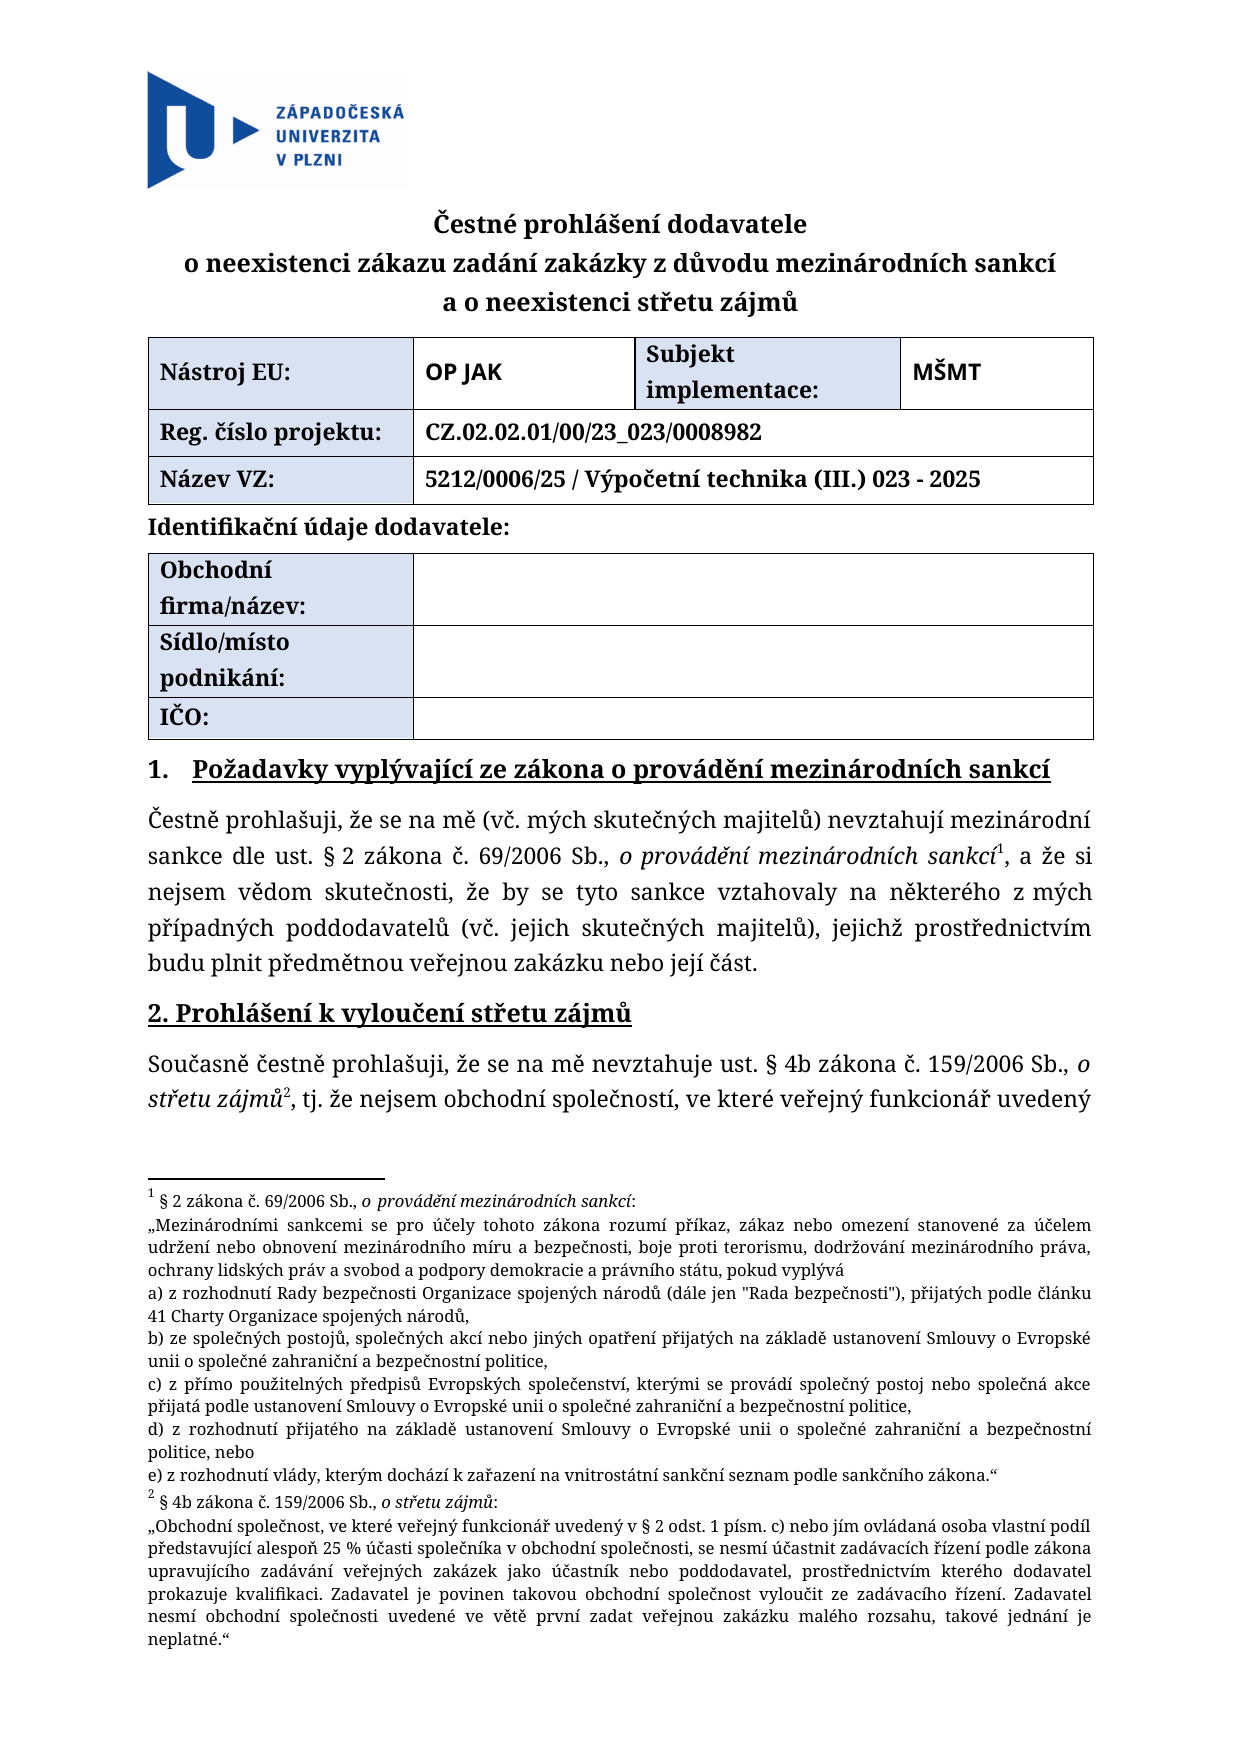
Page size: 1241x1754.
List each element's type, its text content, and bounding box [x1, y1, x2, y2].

text o neexistenci zákazu zadání zakázky z důvodu mezinárodních sankcí a o neexistenci střetu zájmů [148, 246, 1093, 319]
table_cell [414, 626, 1093, 697]
table_header [414, 554, 1093, 625]
table_cell CZ.02.02.01/00/23_023/0008982 [414, 410, 1093, 456]
subtitle 1. Požadavky vyplývající ze zákona o provádění mezinárodních sankcí [148, 752, 1093, 786]
picture [147, 71, 404, 189]
table_header OP JAK [414, 338, 634, 409]
table_cell Reg. číslo projektu: [149, 410, 413, 456]
text Čestně prohlašuji, že se na mě (vč. mých skutečných majitelů) nevztahují mezinárodní sankce dle ust. § 2 zákona č. 69/2006 Sb., o provádění mezinárodních sankcí, a že si nejsem vědom skutečnosti, že by se tyto sankce vztahovaly na některého z mých případných poddodavatelů (vč. jejich skutečných majitelů), jejichž prostřednictvím budu plnit předmětnou veřejnou zakázku nebo její část. [148, 804, 1093, 979]
table_header Nástroj EU: [149, 338, 413, 409]
text Identifikační údaje dodavatele: [148, 511, 1093, 542]
subtitle 2. Prohlášení k vyloučení střetu zájmů [148, 996, 1093, 1030]
table_cell 5212/0006/25 / Výpočetní technika (III.) 023 - 2025 [414, 457, 1093, 503]
table_cell [414, 698, 1093, 738]
text Čestné prohlášení dodavatele [148, 207, 1093, 241]
table_header MŠMT [901, 338, 1093, 409]
table_cell IČO: [149, 698, 413, 738]
table_header Subjekt implementace: [636, 338, 900, 409]
table_cell Sídlo/místo podnikání: [149, 626, 413, 697]
table_cell Název VZ: [149, 457, 413, 503]
table_header Obchodní firma/název: [149, 554, 413, 625]
list Současně čestně prohlašuji, že se na mě nevztahuje ust. § 4b zákona č. 159/2006 Sb., o střetu zájmů, tj. že nejsem obchodní společností, ve které veřejný funkcionář uvedený v ust. § 2 odst. 1 písm. c) zákona o střetu zájmů nebo jím ovládaná osoba vlastní podíl představující alespoň 25 % účasti společníka v obchodní společnosti. [148, 1047, 1093, 1115]
